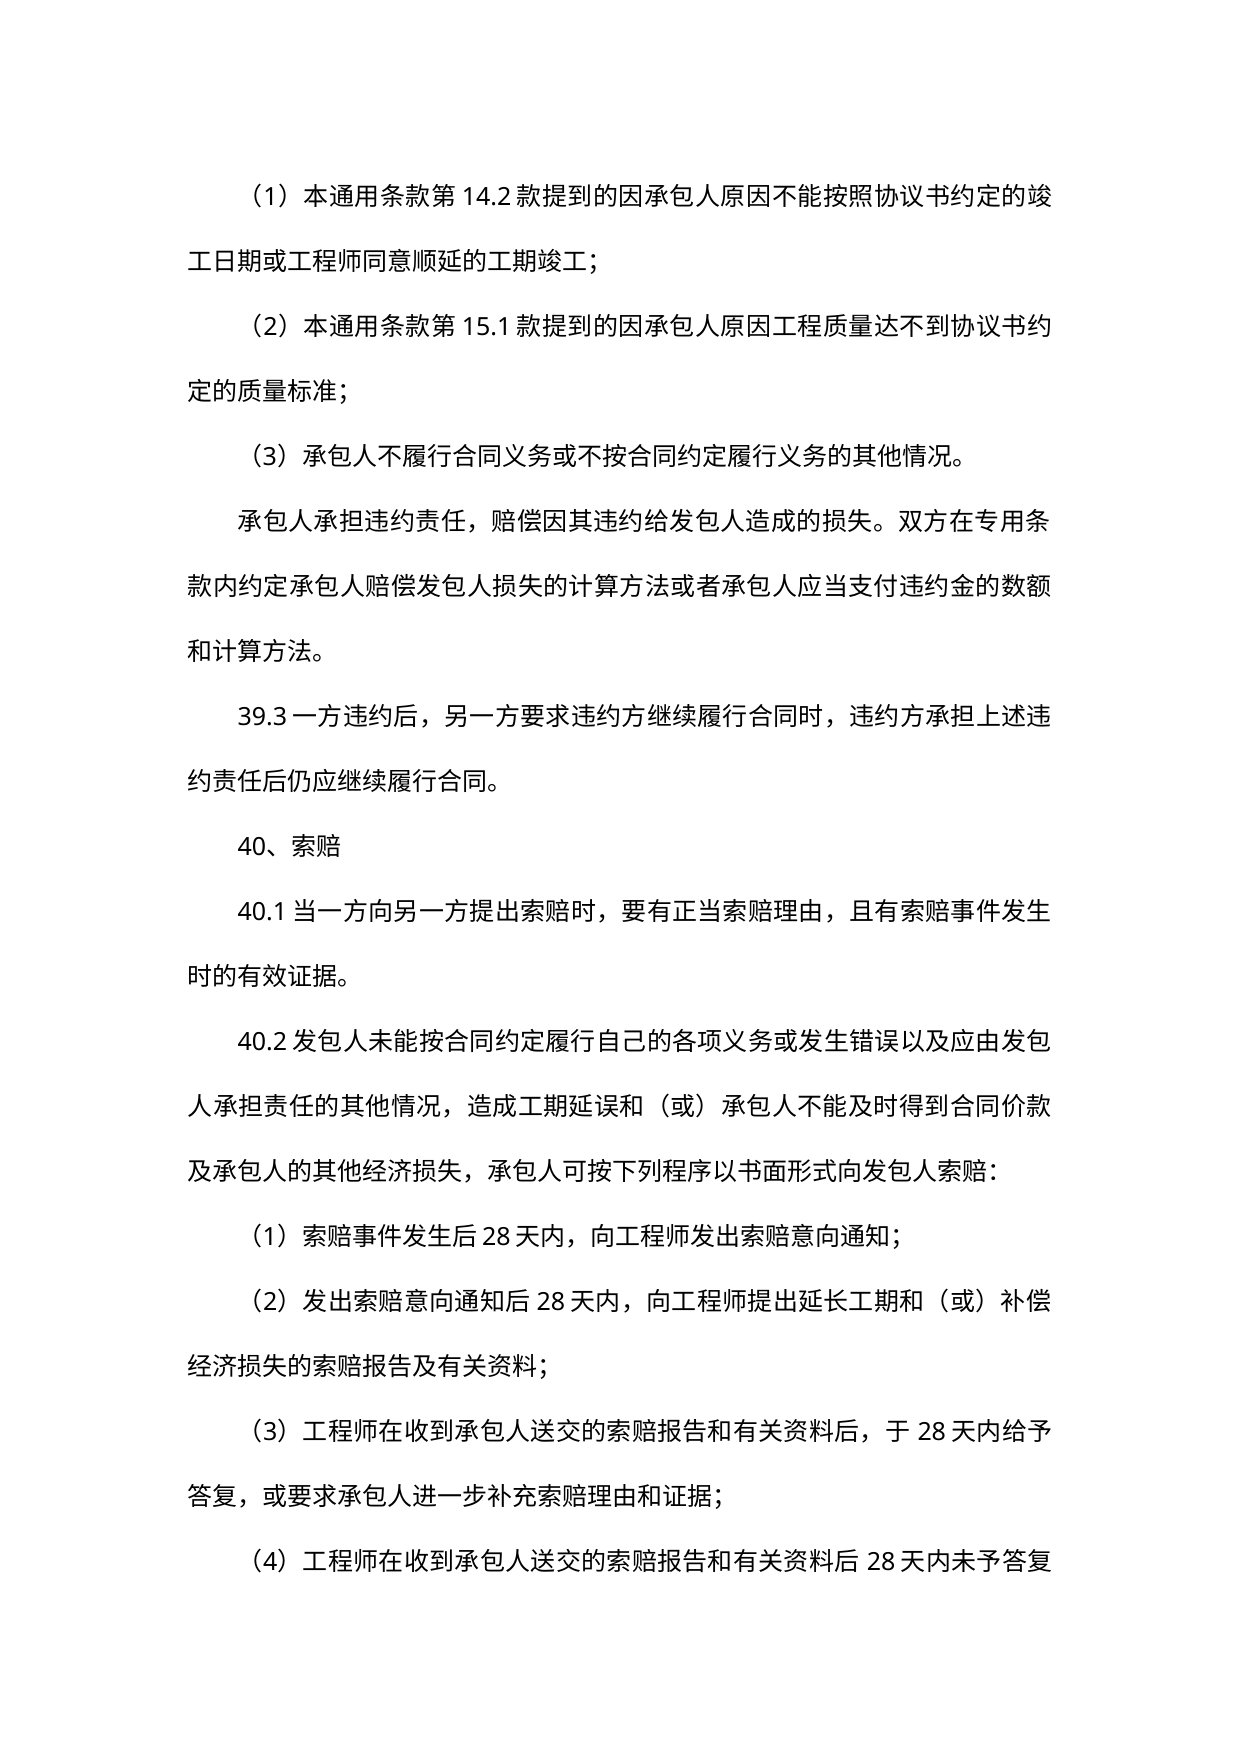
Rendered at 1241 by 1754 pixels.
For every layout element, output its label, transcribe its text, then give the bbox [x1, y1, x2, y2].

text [187, 1527, 1053, 1592]
text 39.3一方违约后，另一方要求违约方继续履行合同时，违约方承担上述违约责任后仍应继续履行合同。 [187, 682, 1053, 812]
text （3）承包人不履行合同义务或不按合同约定履行义务的其他情况。 [187, 422, 1053, 487]
text 40.2发包人未能按合同约定履行自己的各项义务或发生错误以及应由发包人承担责任的其他情况，造成工期延误和（或）承包人不能及时得到合同价款及承包人的其他经济损失，承包人可按下列程序以书面形式向发包人索赔： [187, 1007, 1053, 1202]
text （1）索赔事件发生后28天内，向工程师发出索赔意向通知； [187, 1202, 1053, 1267]
text 承包人承担违约责任，赔偿因其违约给发包人造成的损失。双方在专用条款内约定承包人赔偿发包人损失的计算方法或者承包人应当支付违约金的数额和计算方法。 [187, 487, 1053, 682]
text （2）本通用条款第15.1款提到的因承包人原因工程质量达不到协议书约定的质量标准； [187, 292, 1053, 422]
text （1）本通用条款第14.2款提到的因承包人原因不能按照协议书约定的竣工日期或工程师同意顺延的工期竣工； [187, 162, 1053, 292]
text （3）工程师在收到承包人送交的索赔报告和有关资料后，于28天内给予答复，或要求承包人进一步补充索赔理由和证据； [187, 1397, 1053, 1527]
text 40.1当一方向另一方提出索赔时，要有正当索赔理由，且有索赔事件发生时的有效证据。 [187, 877, 1053, 1007]
text 40、索赔 [187, 812, 1053, 877]
text （2）发出索赔意向通知后28天内，向工程师提出延长工期和（或）补偿经济损失的索赔报告及有关资料； [187, 1267, 1053, 1397]
